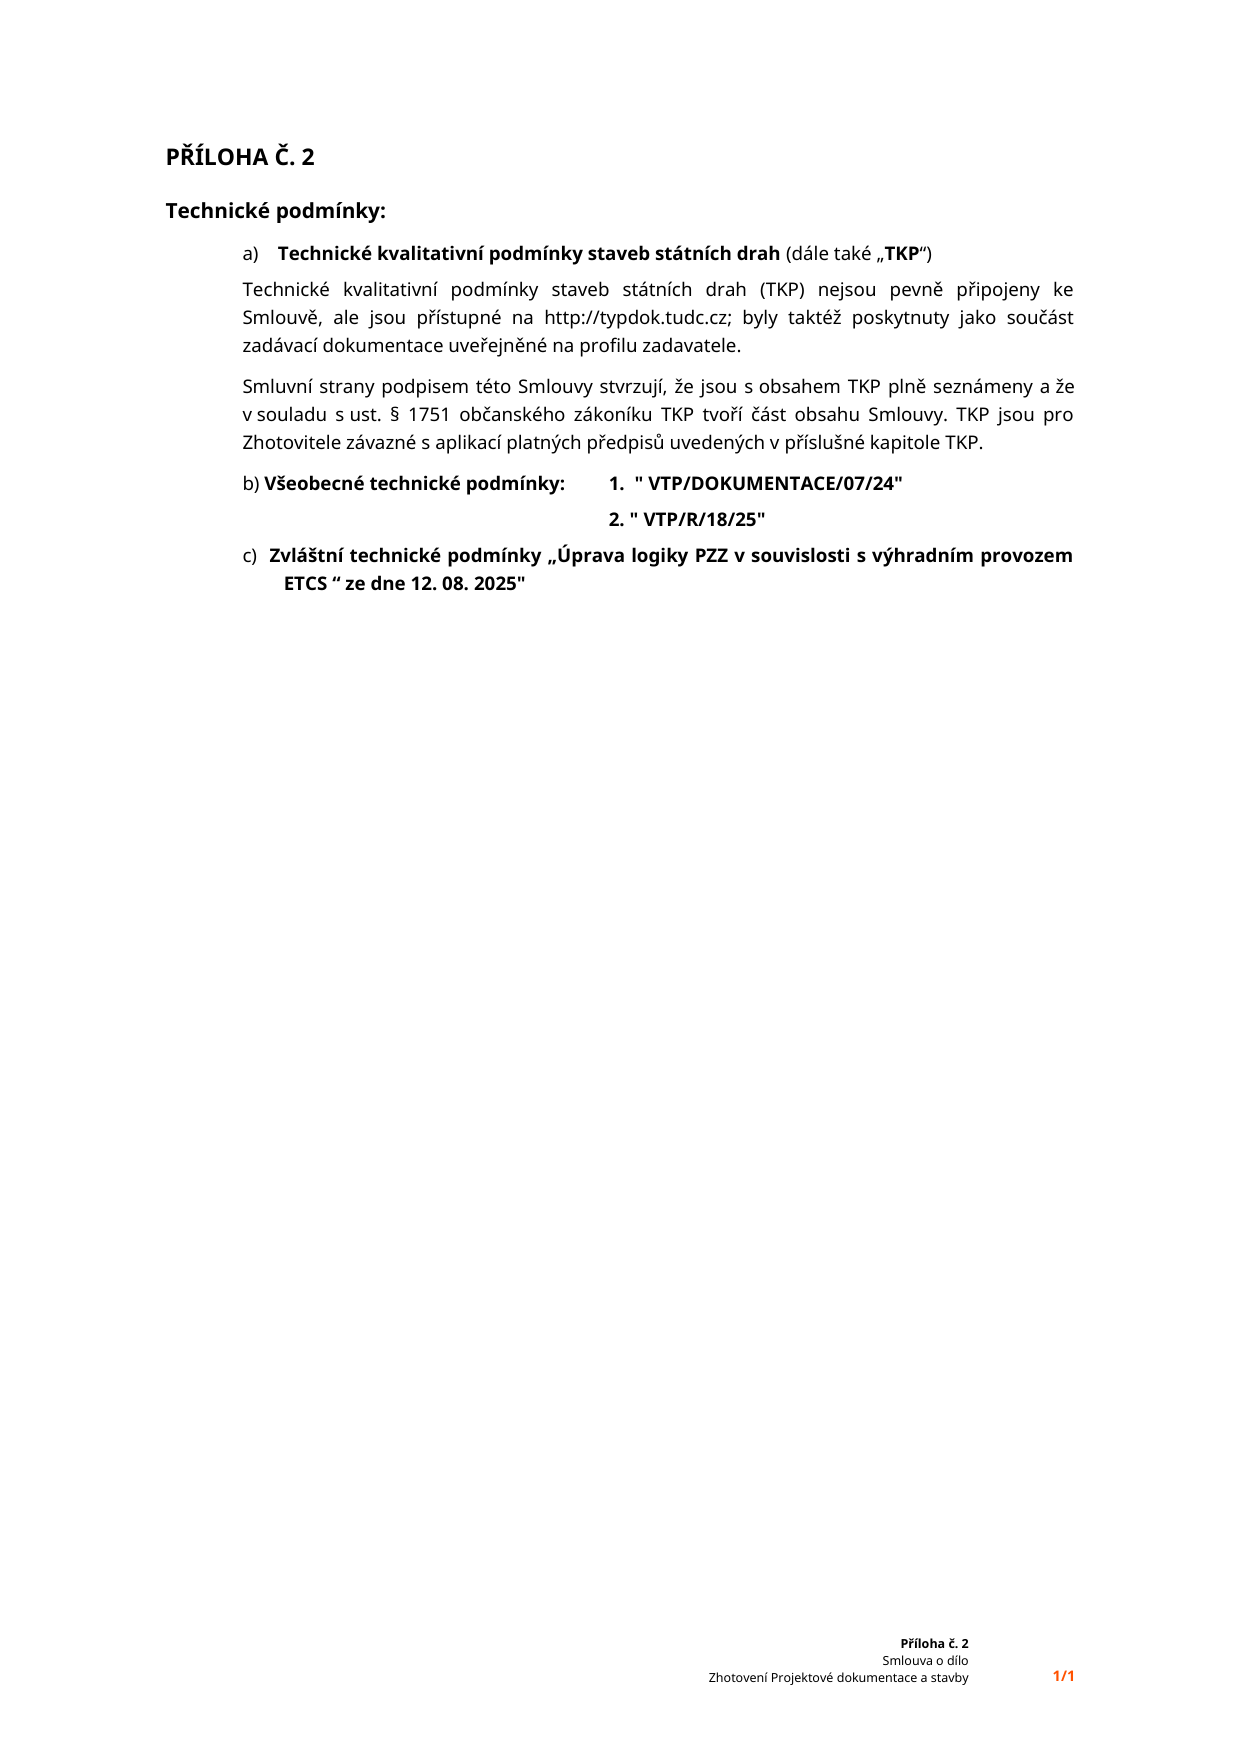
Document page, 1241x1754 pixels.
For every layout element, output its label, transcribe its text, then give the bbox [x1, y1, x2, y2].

text Technické kvalitativní podmínky staveb státních drah (TKP) nejsou pevně připojeny ke Smlouvě, ale jsou přístupné na http://typdok.tudc.cz; byly taktéž poskytnuty jako součást zadávací dokumentace uveřejněné na profilu zadavatele. [242, 277, 1075, 358]
list c) Zvláštní technické podmínky „Úprava logiky PZZ v souvislosti s výhradním provozem ETCS “ ze dne 12. 08. 2025" [242, 542, 1075, 596]
text Smluvní strany podpisem této Smlouvy stvrzují, že jsou s obsahem TKP plně seznámeny a že v souladu s ust. § 1751 občanského zákoníku TKP tvoří část obsahu Smlouvy. TKP jsou pro Zhotovitele závazné s aplikací platných předpisů uvedených v příslušné kapitole TKP. [242, 373, 1075, 455]
text Technické podmínky: [165, 197, 1075, 225]
text Příloha č. 2 [165, 141, 1075, 173]
list 2. " VTP/R/18/25" [242, 506, 1075, 532]
list Technické kvalitativní podmínky staveb státních drah (dále také „TKP“) [242, 240, 1075, 266]
list b) Všeobecné technické podmínky: 1. " VTP/DOKUMENTACE/07/24" [242, 470, 1075, 495]
